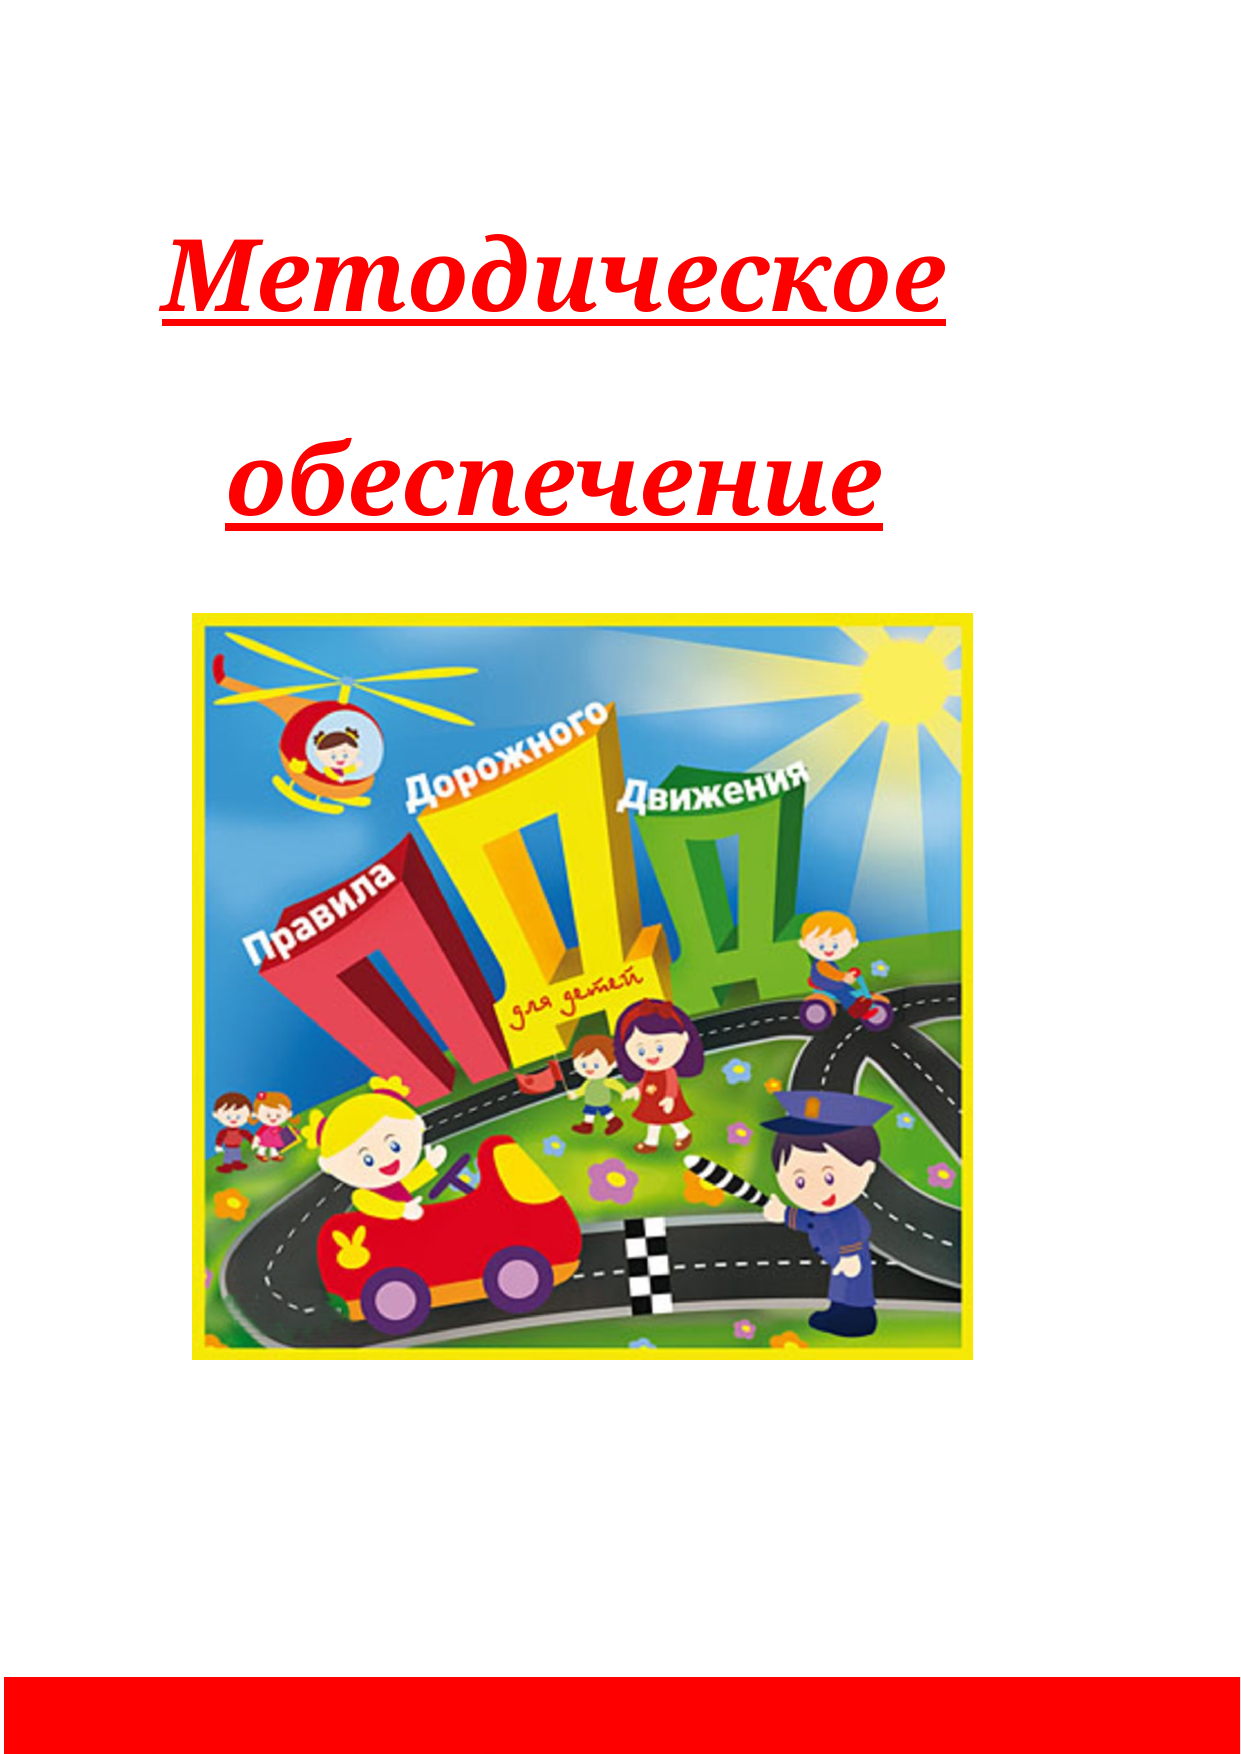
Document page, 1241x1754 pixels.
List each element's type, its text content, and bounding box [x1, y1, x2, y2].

picture [4, 1677, 1241, 1754]
picture [192, 613, 974, 1360]
text Методическое обеспечение [0, 204, 1107, 545]
